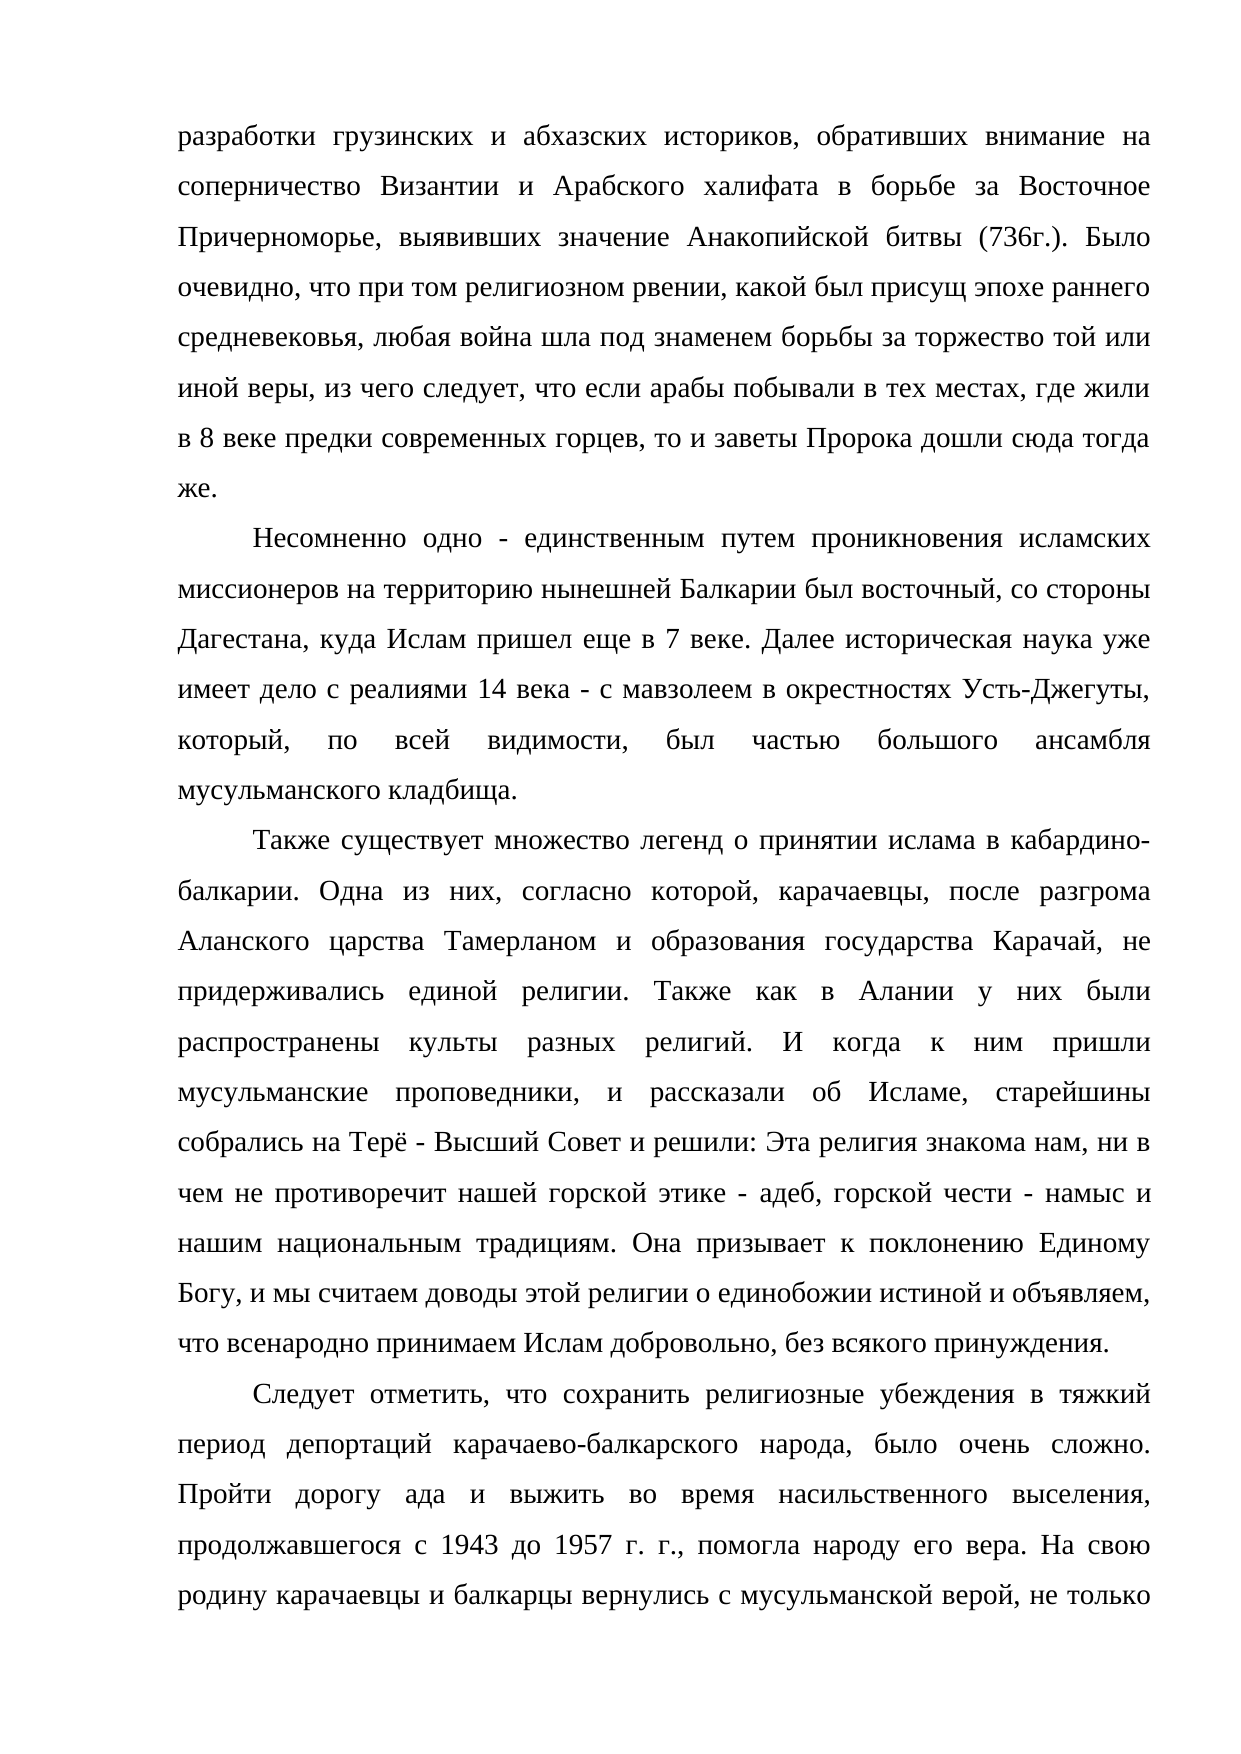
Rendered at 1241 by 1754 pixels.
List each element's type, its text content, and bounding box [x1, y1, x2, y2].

text Также существует множество легенд о принятии ислама в кабардино-балкарии. Одна из них, согласно которой, карачаевцы, после разгрома Аланского царства Тамерланом и образования государства Карачай, не придерживались единой религии. Также как в Алании у них были распространены культы разных религий. И когда к ним пришли мусульманские проповедники, и рассказали об Исламе, старейшины собрались на Терё - Высший Совет и решили: Эта религия знакома нам, ни в чем не противоречит нашей горской этике - адеб, горской чести - намыс и нашим национальным традициям. Она призывает к поклонению Единому Богу, и мы считаем доводы этой религии о единобожии истиной и объявляем, что всенародно принимаем Ислам добровольно, без всякого принуждения. [177, 822, 1152, 1359]
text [177, 118, 1152, 504]
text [177, 1376, 1152, 1611]
text Несомненно одно - единственным путем проникновения исламских миссионеров на территорию нынешней Балкарии был восточный, со стороны Дагестана, куда Ислам пришел еще в 7 веке. Далее историческая наука уже имеет дело с реалиями 14 века - с мавзолеем в окрестностях Усть-Джегуты, который, по всей видимости, был частью большого ансамбля мусульманского кладбища. [177, 521, 1152, 806]
